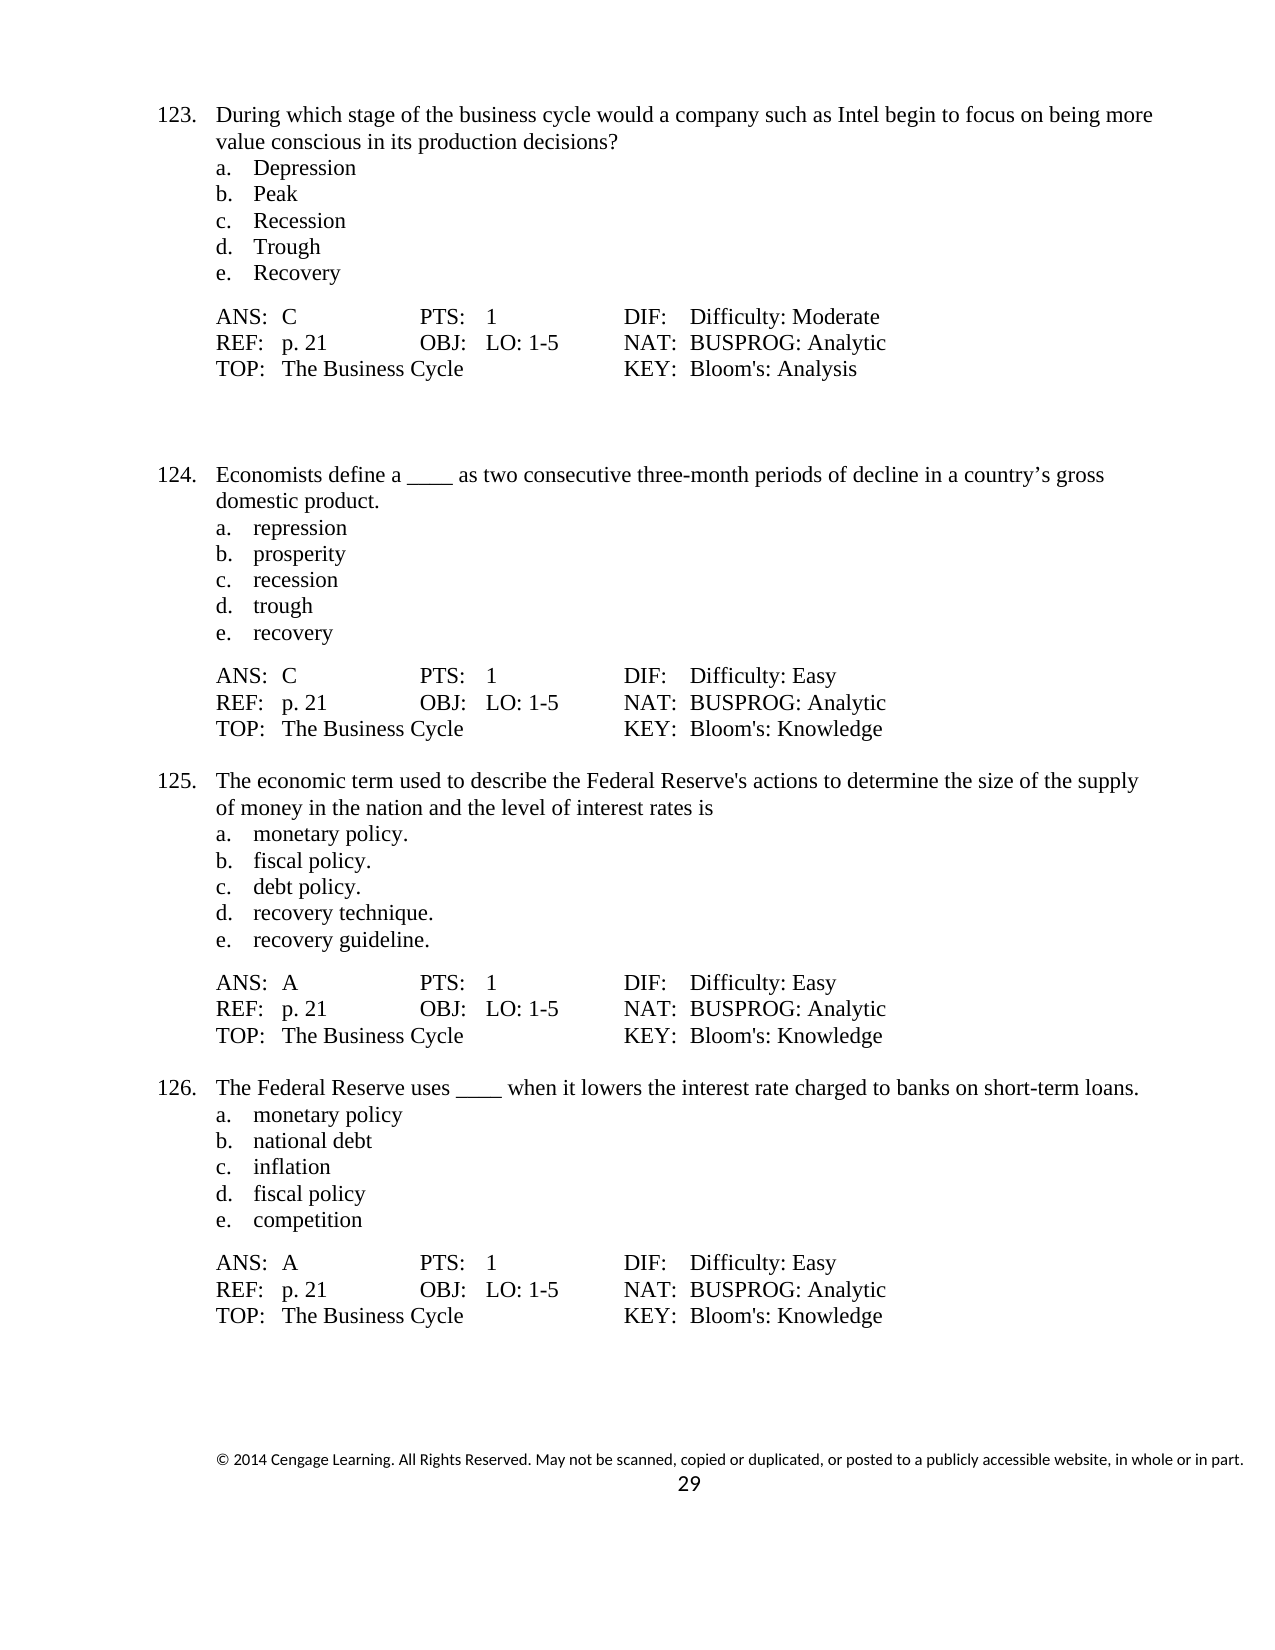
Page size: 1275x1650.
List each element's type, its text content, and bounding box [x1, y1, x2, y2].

table_cell b. [211, 1127, 248, 1153]
text 126. The Federal Reserve uses ____ when it lowers the interest rate charged to banks on short-term loans. [150, 1074, 1162, 1101]
table_cell Recession [249, 207, 1092, 233]
text REF: p. 21 OBJ: LO: 1-5 NAT: BUSPROG: Analytic [216, 995, 1162, 1022]
table_cell Recovery [249, 260, 1092, 286]
table_header a. [211, 820, 248, 847]
text TOP: The Business Cycle KEY: Bloom's: Knowledge [216, 1022, 1162, 1048]
table_cell c. [211, 1154, 248, 1180]
table_cell c. [211, 873, 248, 899]
table_cell fiscal policy [249, 1180, 1092, 1206]
text ANS: C PTS: 1 DIF: Difficulty: Moderate [216, 303, 1162, 329]
table_header a. [211, 514, 248, 540]
table_cell d. [211, 1180, 248, 1206]
text 123. During which stage of the business cycle would a company such as Intel begin to focus on being more value conscious in its production decisions? [150, 101, 1162, 154]
table_cell e. [211, 619, 248, 645]
text ANS: A PTS: 1 DIF: Difficulty: Easy [216, 969, 1162, 995]
table_cell e. [211, 1206, 248, 1232]
table_header repression [249, 514, 1092, 540]
table_header monetary policy [249, 1101, 1092, 1127]
table_header monetary policy. [249, 820, 1092, 847]
text TOP: The Business Cycle KEY: Bloom's: Knowledge [216, 1302, 1162, 1328]
text REF: p. 21 OBJ: LO: 1-5 NAT: BUSPROG: Analytic [216, 329, 1162, 355]
table_cell b. [211, 847, 248, 873]
table_cell c. [211, 566, 248, 593]
table_cell Peak [249, 180, 1092, 207]
table_cell competition [249, 1206, 1092, 1232]
table_cell b. [211, 540, 248, 566]
text ANS: C PTS: 1 DIF: Difficulty: Easy [216, 662, 1162, 688]
table_cell prosperity [249, 540, 1092, 566]
text TOP: The Business Cycle KEY: Bloom's: Analysis [216, 355, 1162, 382]
table_cell d. [211, 899, 248, 926]
table_cell b. [211, 180, 248, 207]
table_cell c. [211, 207, 248, 233]
table_cell recovery [249, 619, 1092, 645]
text TOP: The Business Cycle KEY: Bloom's: Knowledge [216, 715, 1162, 741]
table_cell debt policy. [249, 873, 1092, 899]
table_cell recovery guideline. [249, 926, 1092, 952]
table_header Depression [249, 154, 1092, 180]
text ANS: A PTS: 1 DIF: Difficulty: Easy [216, 1249, 1162, 1276]
table_cell e. [211, 260, 248, 286]
table_cell inflation [249, 1154, 1092, 1180]
table_cell recovery technique. [249, 899, 1092, 926]
table_cell Trough [249, 233, 1092, 259]
table_header a. [211, 154, 248, 180]
table_cell recession [249, 566, 1092, 593]
table_cell trough [249, 593, 1092, 619]
text 124. Economists define a ____ as two consecutive three-month periods of decline in a country’s gross domestic product. [150, 461, 1162, 513]
table_cell d. [211, 593, 248, 619]
table_cell fiscal policy. [249, 847, 1092, 873]
table_cell e. [211, 926, 248, 952]
text REF: p. 21 OBJ: LO: 1-5 NAT: BUSPROG: Analytic [216, 688, 1162, 715]
table_header a. [211, 1101, 248, 1127]
table_cell d. [211, 233, 248, 259]
table_cell national debt [249, 1127, 1092, 1153]
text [216, 1276, 1162, 1302]
text 125. The economic term used to describe the Federal Reserve's actions to determine the size of the supply of money in the nation and the level of interest rates is [150, 768, 1162, 820]
